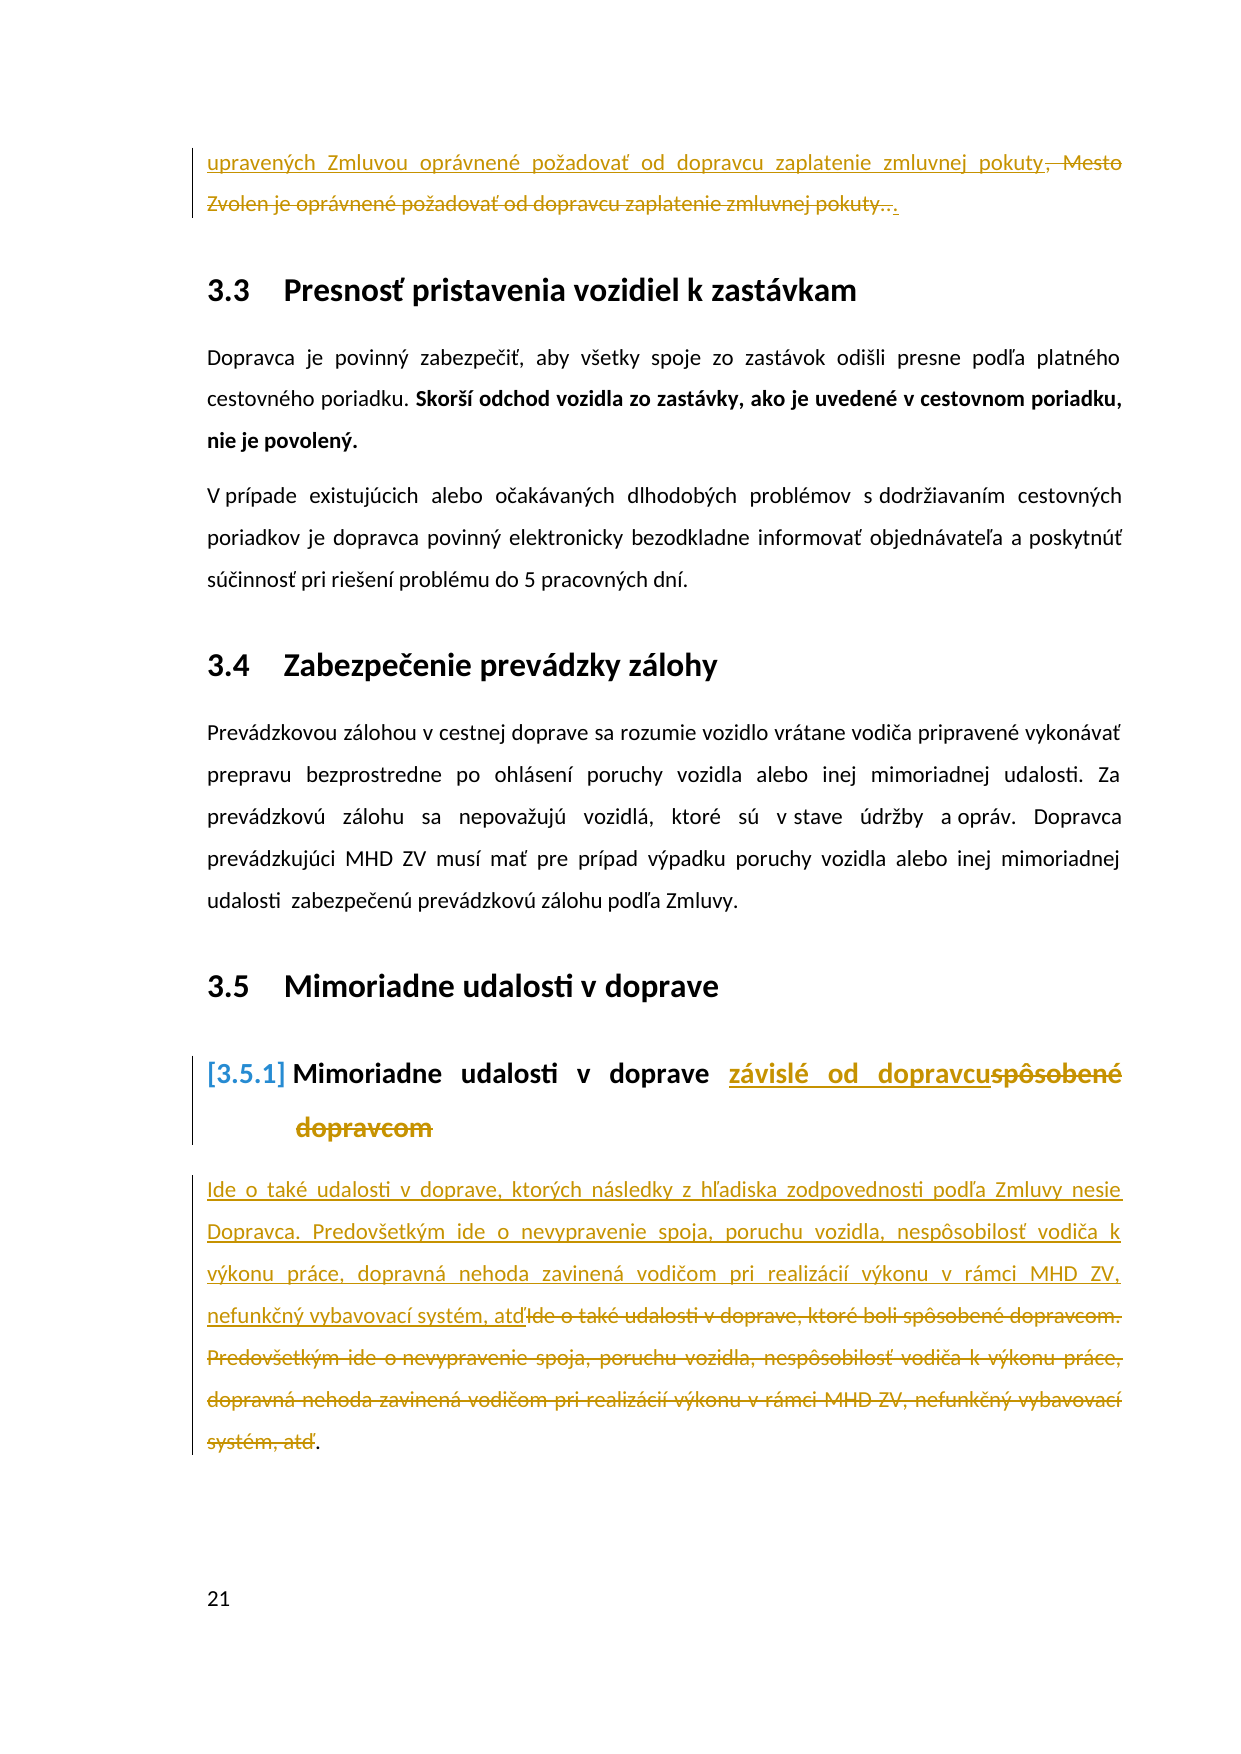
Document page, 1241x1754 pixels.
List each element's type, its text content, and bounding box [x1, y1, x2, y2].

text V prípade existujúcich alebo očakávaných dlhodobých problémov s dodržiavaním cestovných poriadkov je dopravca povinný elektronicky bezodkladne informovať objednávateľa a poskytnúť súčinnosť pri riešení problému do 5 pracovných dní. [207, 481, 1122, 593]
text . [207, 1402, 1122, 1455]
subtitle Mimoriadne udalosti v doprave [207, 965, 1122, 1006]
text . [207, 1175, 1122, 1199]
text Dopravca je povinný zabezpečiť, aby všetky spoje zo zastávok odišli presne podľa platného cestovného poriadku. Skorší odchod vozidla zo zastávky, ako je uvedené v cestovnom poriadku, nie je povolený. [207, 343, 1122, 454]
subtitle Presnosť pristavenia vozidiel k zastávkam [207, 269, 1122, 310]
text Prevádzkovou zálohou v cestnej doprave sa rozumie vozidlo vrátane vodiča pripravené vykonávať prepravu bezprostredne po ohlásení poruchy vozidla alebo inej mimoriadnej udalosti. Za prevádzkovú zálohu sa nepovažujú vozidlá, ktoré sú v stave údržby a opráv. Dopravca prevádzkujúci MHD ZV musí mať pre prípad výpadku poruchy vozidla alebo inej mimoriadnej udalosti zabezpečenú prevádzkovú zálohu podľa Zmluvy. [207, 718, 1122, 914]
text . [207, 1201, 1122, 1358]
text . [207, 1360, 1122, 1400]
subtitle Zabezpečenie prevádzky zálohy [207, 644, 1122, 685]
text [207, 148, 1122, 218]
subtitle Mimoriadne udalosti v doprave [207, 1056, 1122, 1145]
